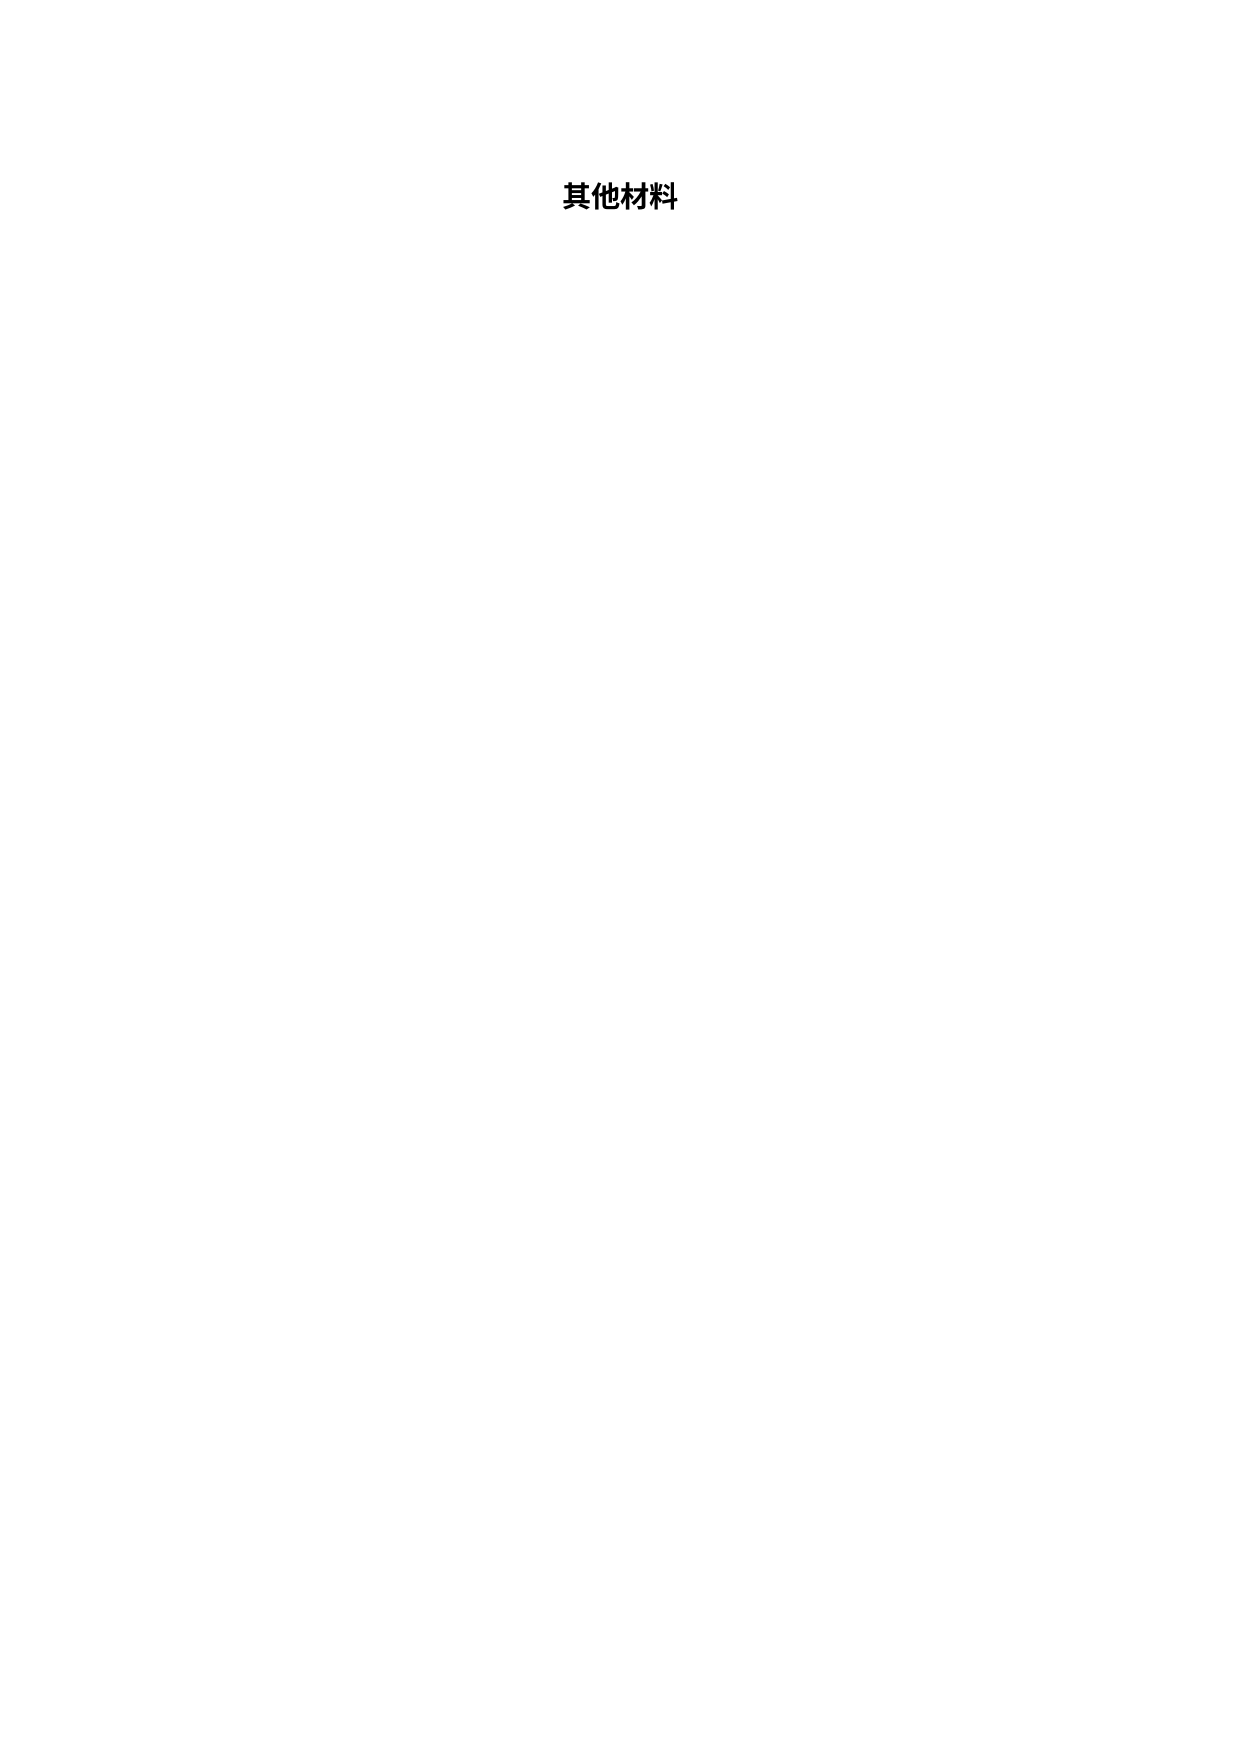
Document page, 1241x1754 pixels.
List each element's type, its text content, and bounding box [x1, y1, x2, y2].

text 其他材料 [112, 162, 1128, 227]
